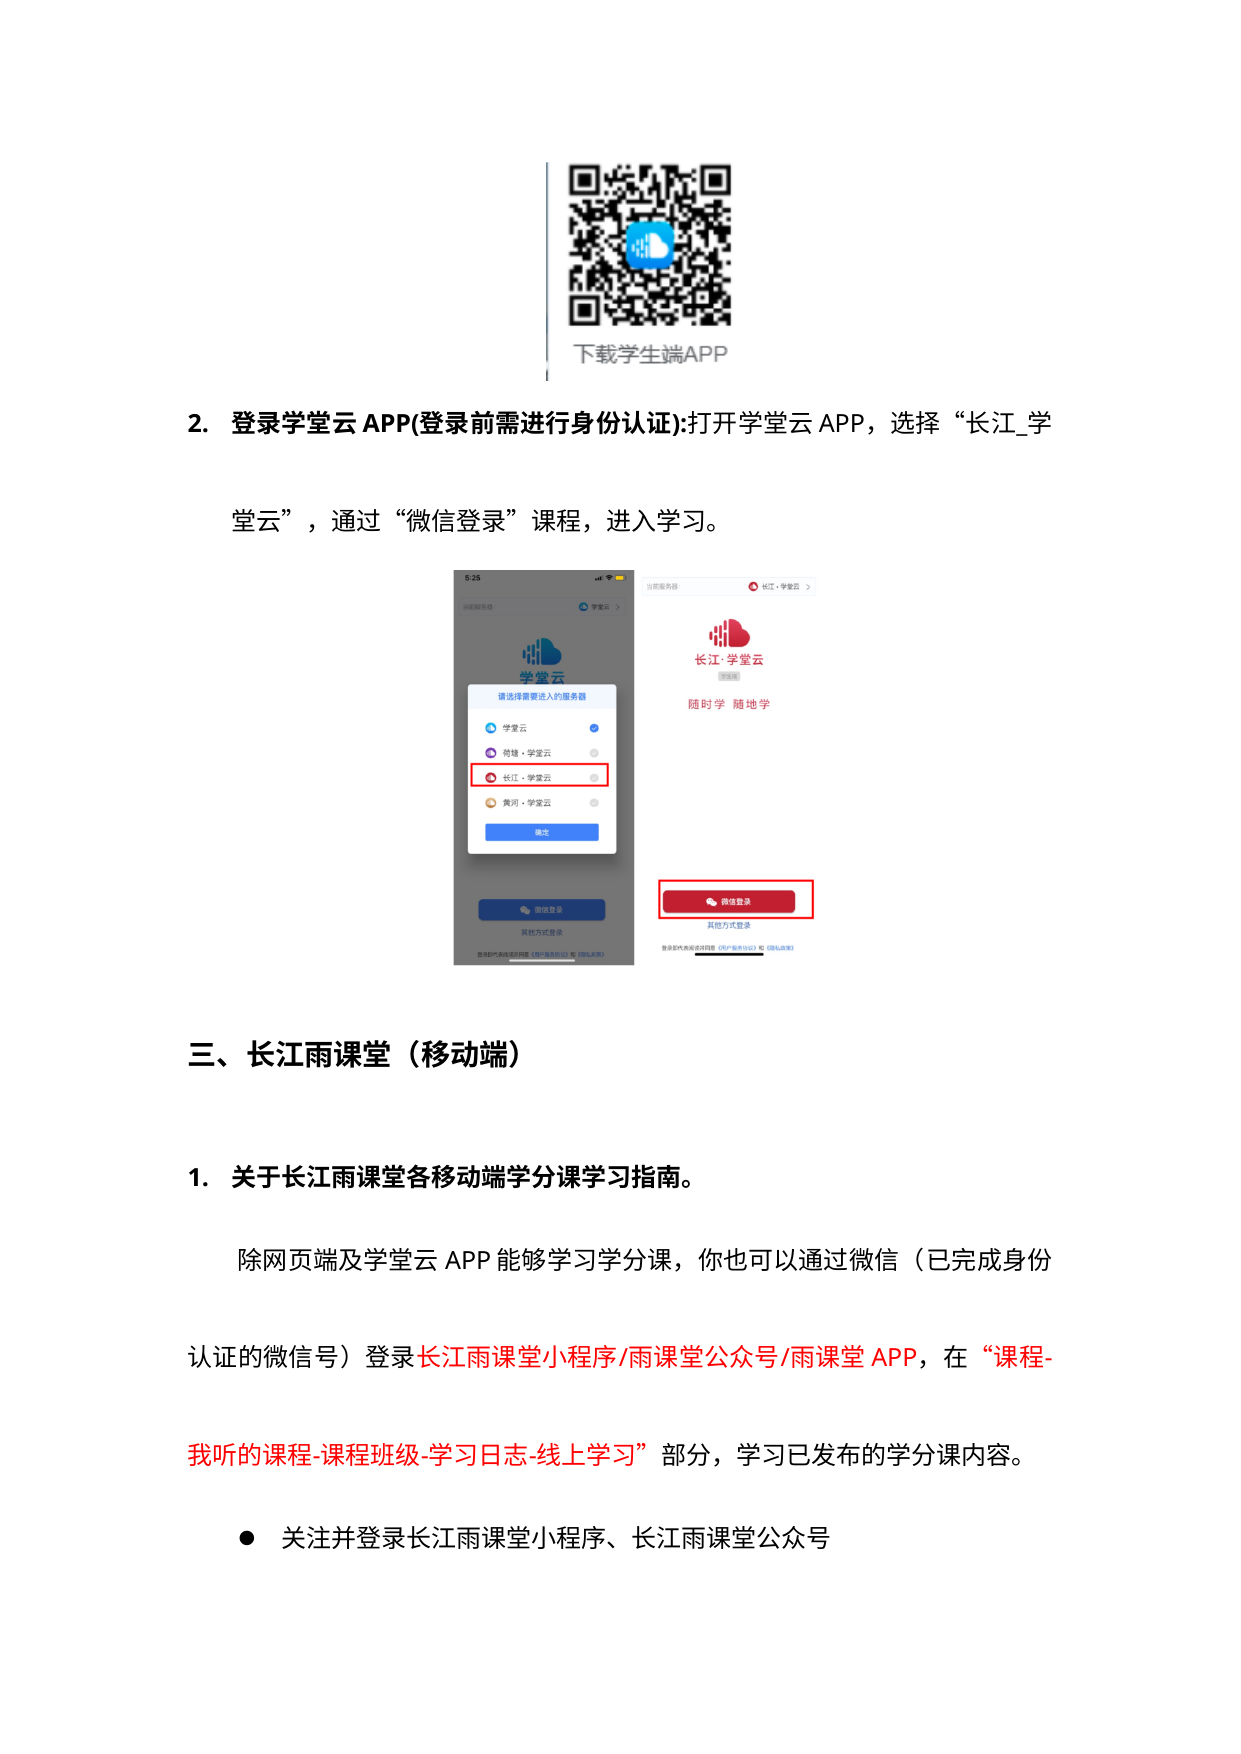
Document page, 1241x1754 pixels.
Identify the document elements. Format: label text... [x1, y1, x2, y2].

list 关于长江雨课堂各移动端学分课学习指南。 [187, 1143, 1053, 1208]
list 关注并登录长江雨课堂小程序、长江雨课堂公众号 [237, 1504, 1053, 1569]
picture [546, 162, 739, 381]
text 除网页端及学堂云APP能够学习学分课，你也可以通过微信（已完成身份认证的微信号）登录长江雨课堂小程序/雨课堂公众号/雨课堂APP，在“课程-我听的课程-课程班级-学习日志-线上学习”部分，学习已发布的学分课内容。 [187, 1226, 1053, 1486]
list 登录学堂云APP(登录前需进行身份认证):打开学堂云APP，选择“长江_学堂云”，通过“微信登录”课程，进入学习。 [187, 389, 1053, 552]
subtitle 三、长江雨课堂（移动端） [187, 1020, 1053, 1085]
picture [453, 570, 831, 968]
